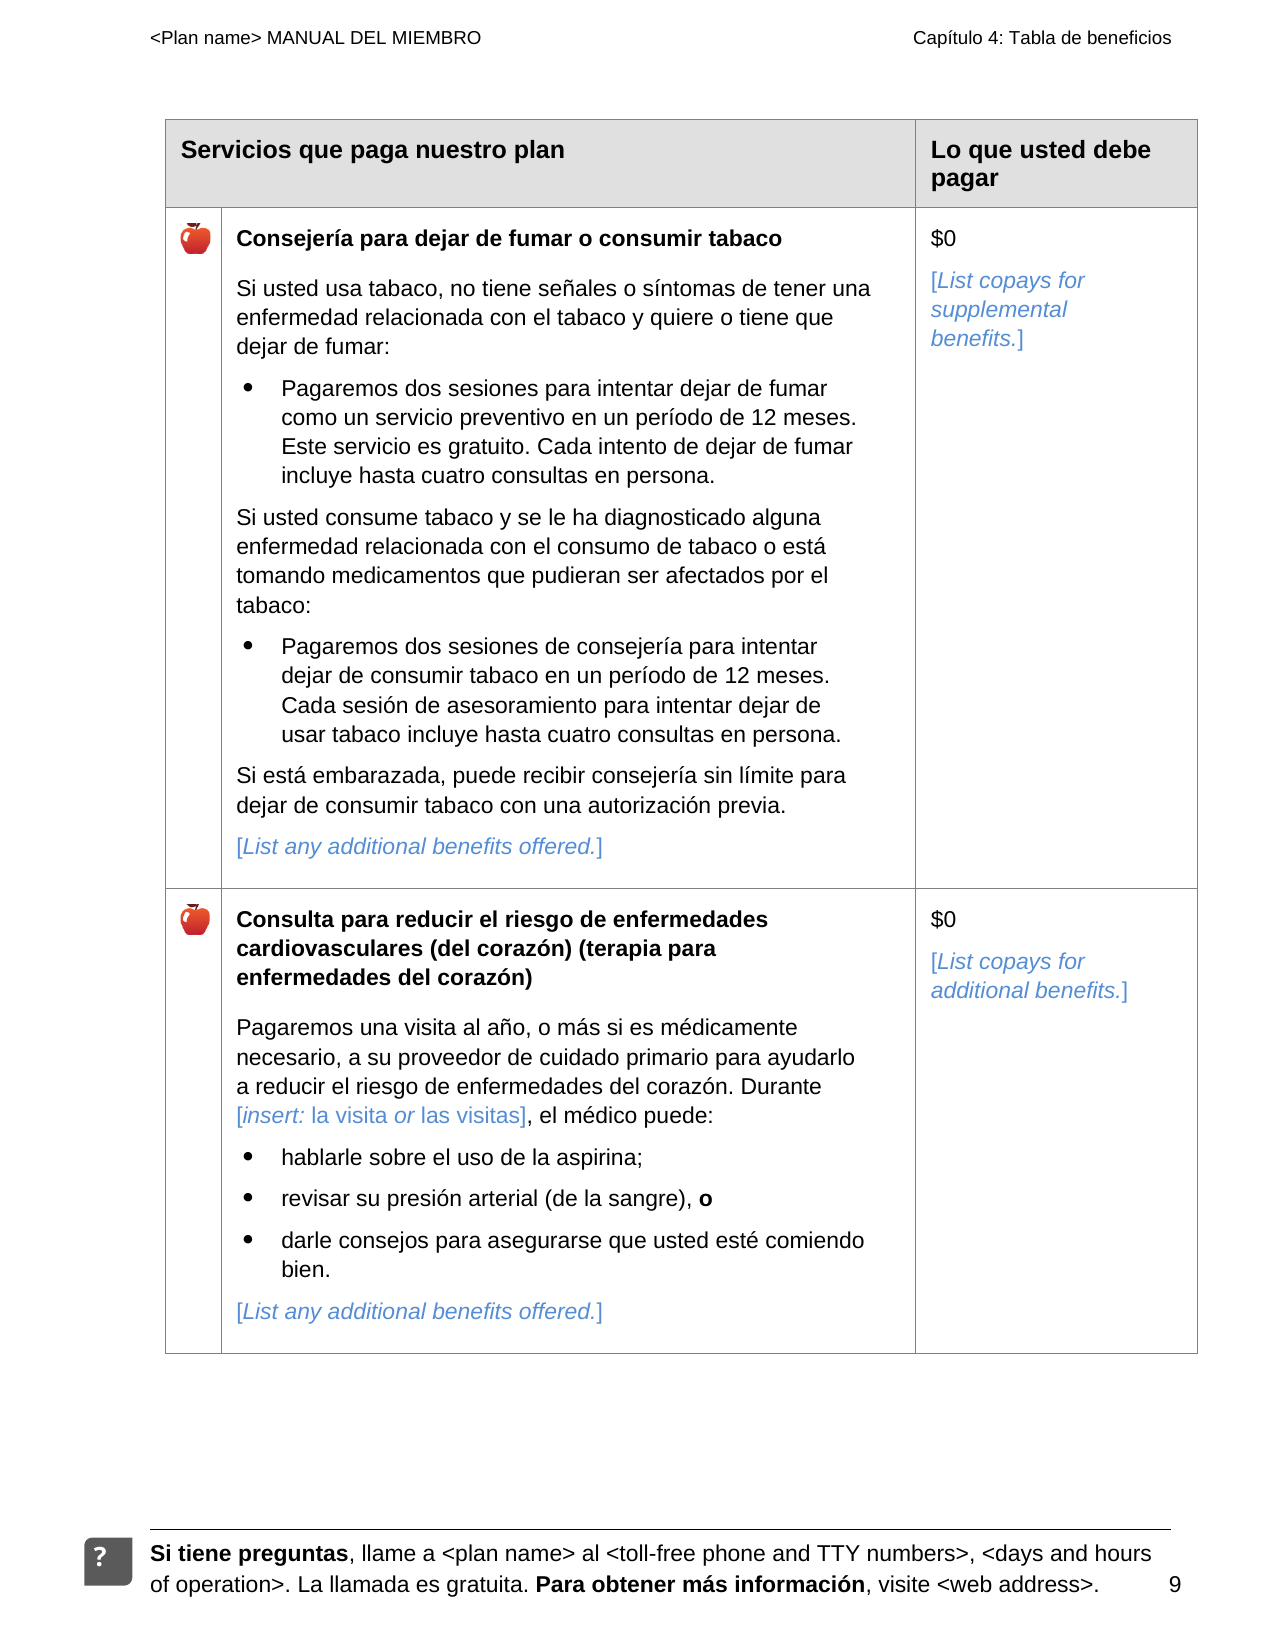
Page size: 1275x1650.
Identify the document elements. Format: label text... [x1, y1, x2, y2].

table_cell [166, 208, 221, 888]
picture [180, 904, 210, 935]
table_cell Consulta para reducir el riesgo de enfermedades cardiovasculares (del corazón) (terapia para enfermedades del corazón) Pagaremos una visita al año, o más si es médicamente necesario, a su proveedor de cuidado primario para ayudarlo a reducir el riesgo de enfermedades del corazón. Durante [insert: la visita or las visitas], el médico puede: hablarle sobre el uso de la aspirina; revisar su presión arterial (de la sangre), o darle consejos para asegurarse que usted esté comiendo bien. [List any additional benefits offered.] [222, 889, 915, 1352]
table_cell $0 [List copays for supplemental benefits.] [916, 208, 1197, 888]
picture [180, 223, 211, 254]
table_cell Consejería para dejar de fumar o consumir tabaco Si usted usa tabaco, no tiene señales o síntomas de tener una enfermedad relacionada con el tabaco y quiere o tiene que dejar de fumar: Pagaremos dos sesiones para intentar dejar de fumar como un servicio preventivo en un período de 12 meses. Este servicio es gratuito. Cada intento de dejar de fumar incluye hasta cuatro consultas en persona. Si usted consume tabaco y se le ha diagnosticado alguna enfermedad relacionada con el consumo de tabaco o está tomando medicamentos que pudieran ser afectados por el tabaco: Pagaremos dos sesiones de consejería para intentar dejar de consumir tabaco en un período de 12 meses. Cada sesión de asesoramiento para intentar dejar de usar tabaco incluye hasta cuatro consultas en persona. Si está embarazada, puede recibir consejería sin límite para dejar de consumir tabaco con una autorización previa. [List any additional benefits offered.] [222, 208, 915, 888]
table_cell $0 [List copays for additional benefits.] [916, 889, 1197, 1352]
table_header Servicios que paga nuestro plan [166, 120, 915, 207]
table_header Lo que usted debe pagar [916, 120, 1197, 207]
table_cell [166, 889, 221, 1352]
